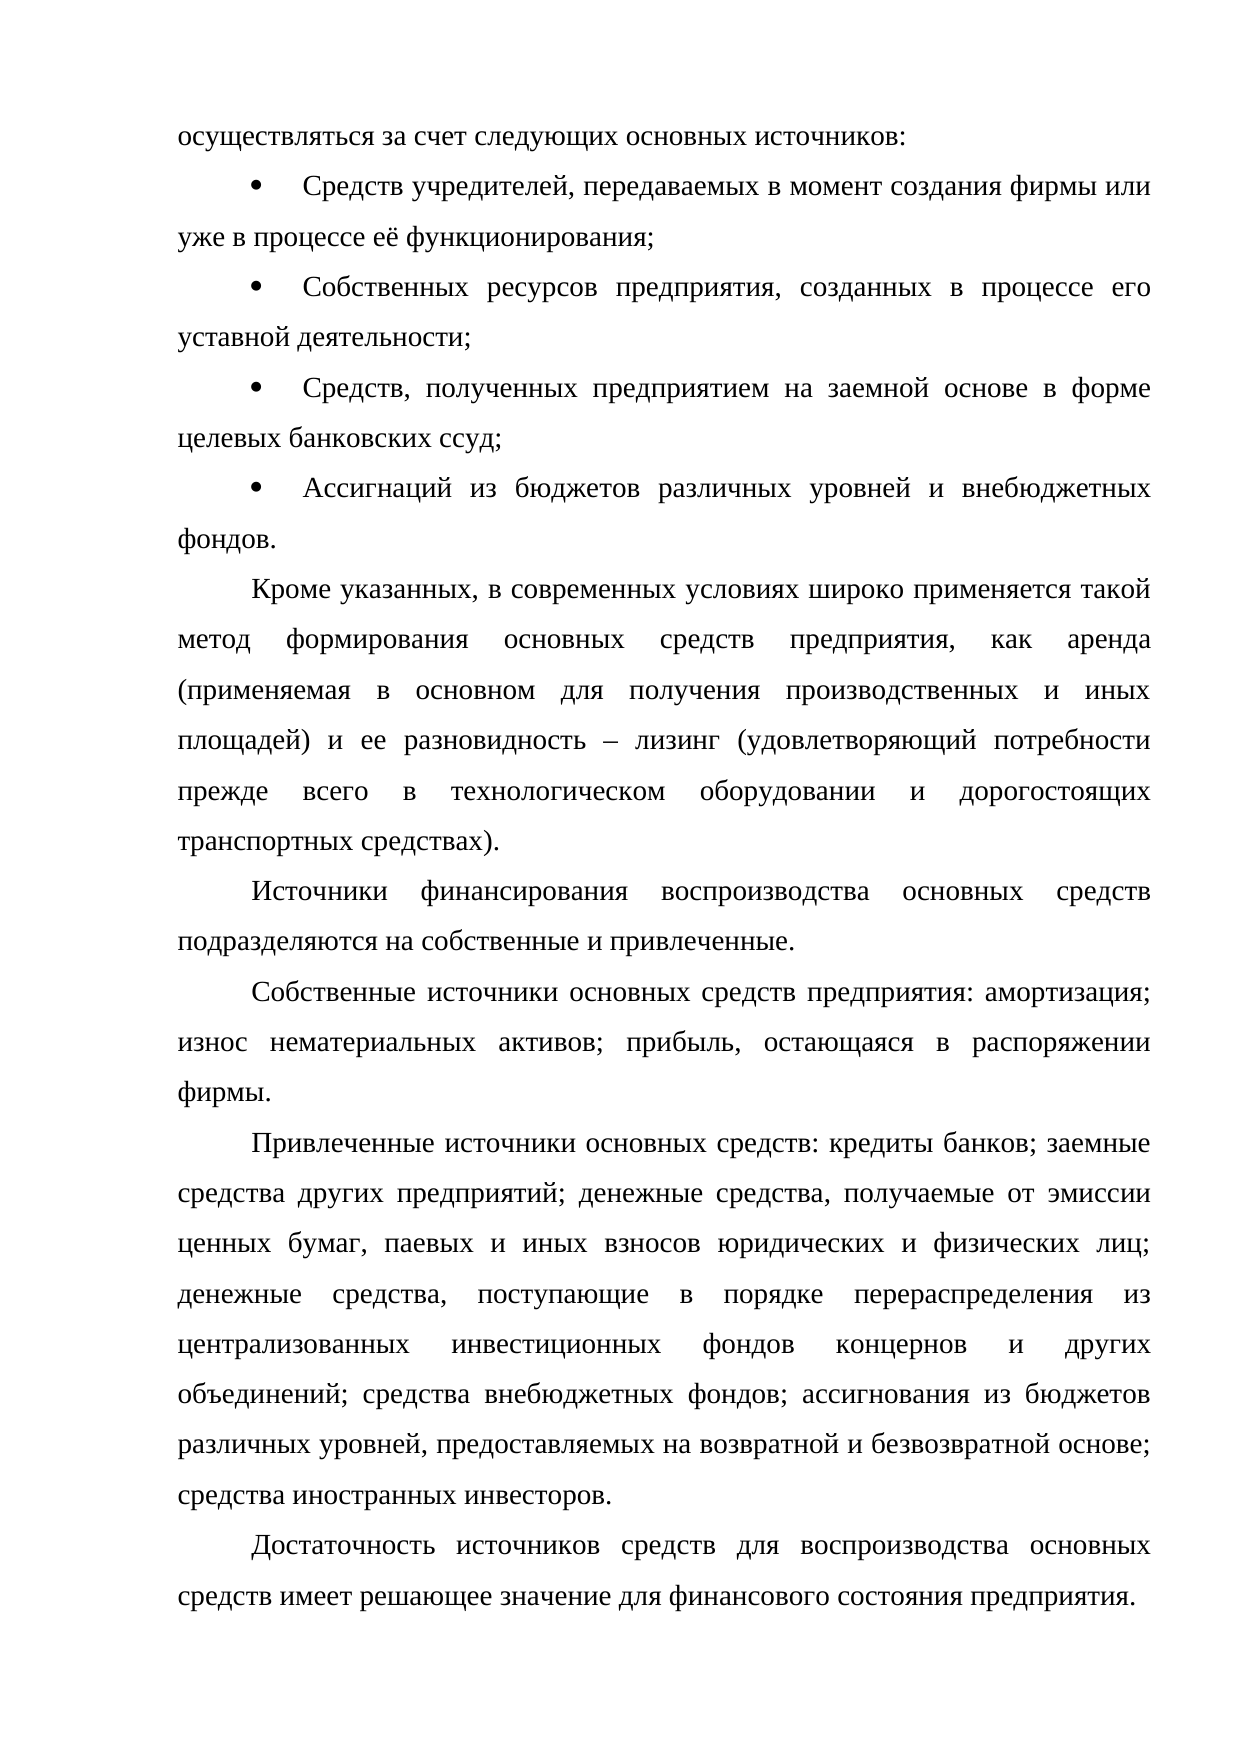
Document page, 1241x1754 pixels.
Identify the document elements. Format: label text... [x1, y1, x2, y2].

list Средств, полученных предприятием на заемной основе в форме целевых банковских ссуд; [177, 370, 1152, 454]
text Достаточность источников средств для воспроизводства основных средств имеет решающее значение для финансового состояния предприятия. [177, 1527, 1152, 1611]
list Собственных ресурсов предприятия, созданных в процессе его уставной деятельности; [177, 269, 1152, 353]
text Привлеченные источники основных средств: кредиты банков; заемные средства других предприятий; денежные средства, получаемые от эмиссии ценных бумаг, паевых и иных взносов юридических и физических лиц; денежные средства, поступающие в порядке перераспределения из централизованных инвестиционных фондов концернов и других объединений; средства внебюджетных фондов; ассигнования из бюджетов различных уровней, предоставляемых на возвратной и безвозвратной основе; средства иностранных инвесторов. [177, 1125, 1152, 1511]
text Собственные источники основных средств предприятия: амортизация; износ нематериальных активов; прибыль, остающаяся в распоряжении фирмы. [177, 974, 1152, 1108]
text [177, 118, 1152, 152]
text Кроме указанных, в современных условиях широко применяется такой метод формирования основных средств предприятия, как аренда (применяемая в основном для получения производственных и иных площадей) и ее разновидность – лизинг (удовлетворяющий потребности прежде всего в технологическом оборудовании и дорогостоящих транспортных средствах). [177, 571, 1152, 856]
text Источники финансирования воспроизводства основных средств подразделяются на собственные и привлеченные. [177, 873, 1152, 957]
list Средств учредителей, передаваемых в момент создания фирмы или уже в процессе её функционирования; [177, 168, 1152, 252]
list Ассигнаций из бюджетов различных уровней и внебюджетных фондов. [177, 471, 1152, 554]
